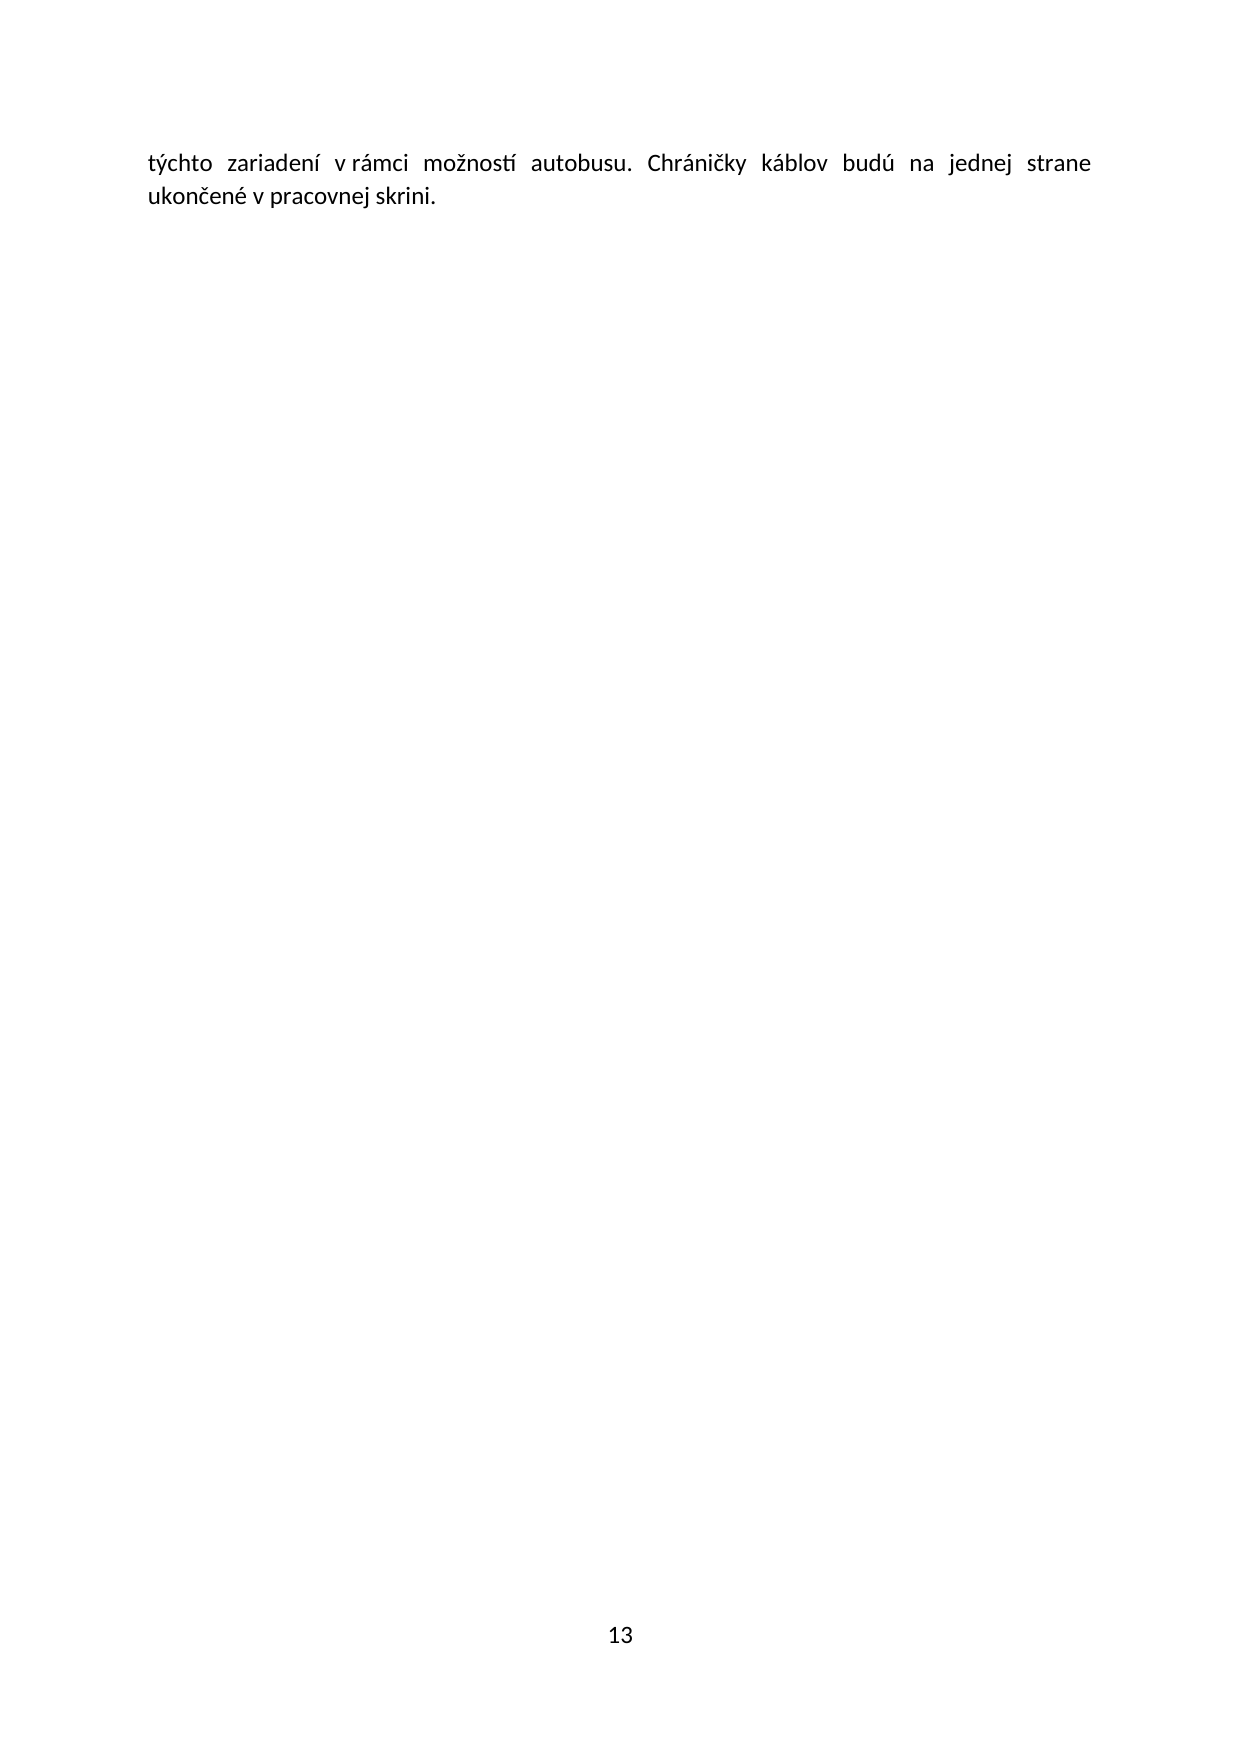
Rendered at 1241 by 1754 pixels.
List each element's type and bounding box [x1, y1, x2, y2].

text [148, 148, 1093, 211]
